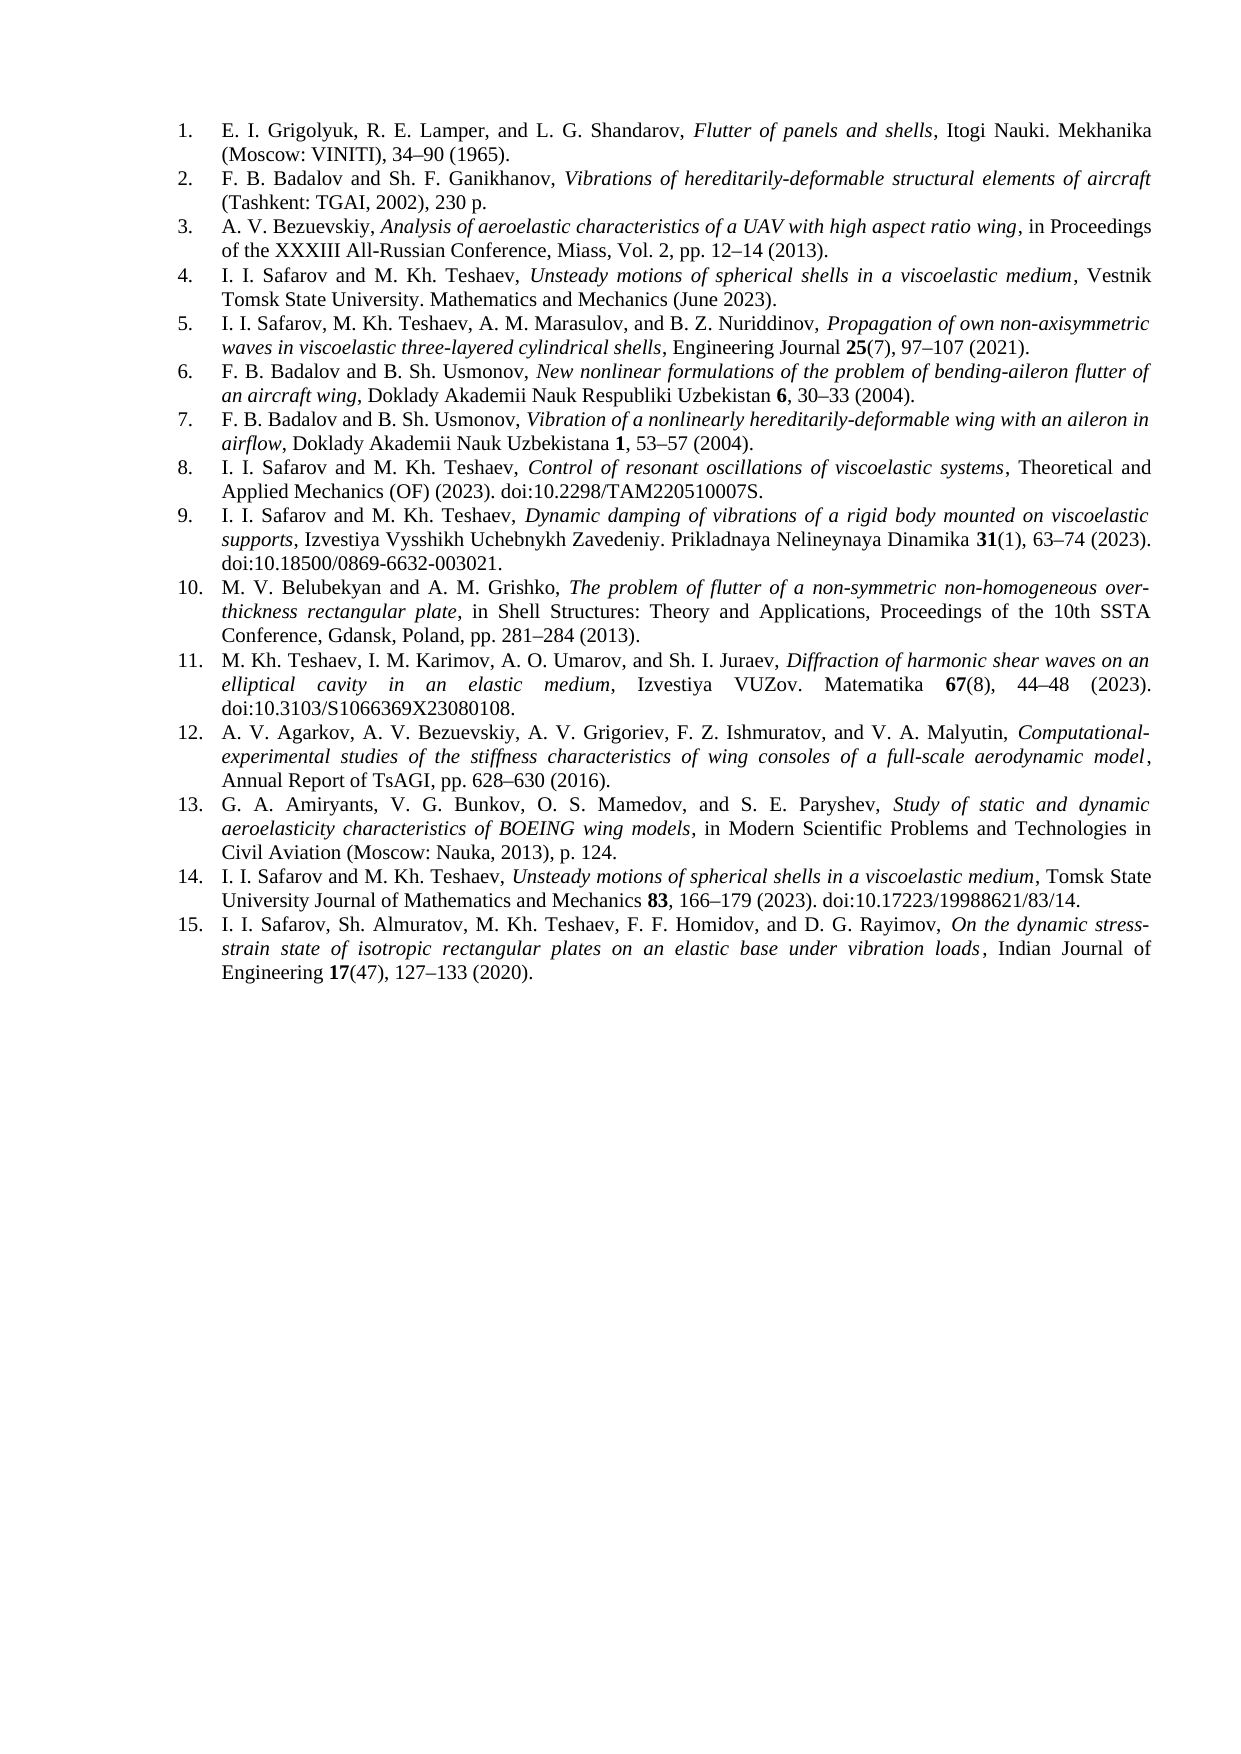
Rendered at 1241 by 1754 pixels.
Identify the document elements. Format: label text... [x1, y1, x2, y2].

list F. B. Badalov and Sh. F. Ganikhanov, Vibrations of hereditarily-deformable structural elements of aircraft (Tashkent: TGAI, 2002), 230 p. [177, 166, 1152, 214]
list A. V. Agarkov, A. V. Bezuevskiy, A. V. Grigoriev, F. Z. Ishmuratov, and V. A. Malyutin, Computational-experimental studies of the stiffness characteristics of wing consoles of a full-scale aerodynamic model, Annual Report of TsAGI, pp. 628–630 (2016). [177, 720, 1152, 792]
list F. B. Badalov and B. Sh. Usmonov, Vibration of a nonlinearly hereditarily-deformable wing with an aileron in airflow, Doklady Akademii Nauk Uzbekistana 1, 53–57 (2004). [177, 407, 1152, 455]
list A. V. Bezuevskiy, Analysis of aeroelastic characteristics of a UAV with high aspect ratio wing, in Proceedings of the XXXIII All-Russian Conference, Miass, Vol. 2, pp. 12–14 (2013). [177, 214, 1152, 262]
list I. I. Safarov, M. Kh. Teshaev, A. M. Marasulov, and B. Z. Nuriddinov, Propagation of own non-axisymmetric waves in viscoelastic three-layered cylindrical shells, Engineering Journal 25(7), 97–107 (2021). [177, 311, 1152, 359]
list F. B. Badalov and B. Sh. Usmonov, New nonlinear formulations of the problem of bending-aileron flutter of an aircraft wing, Doklady Akademii Nauk Respubliki Uzbekistan 6, 30–33 (2004). [177, 359, 1152, 407]
list I. I. Safarov and M. Kh. Teshaev, Unsteady motions of spherical shells in a viscoelastic medium, Vestnik Tomsk State University. Mathematics and Mechanics (June 2023). [177, 262, 1152, 311]
list I. I. Safarov and M. Kh. Teshaev, Control of resonant oscillations of viscoelastic systems, Theoretical and Applied Mechanics (OF) (2023). doi:10.2298/TAM220510007S. [177, 455, 1152, 503]
list E. I. Grigolyuk, R. E. Lamper, and L. G. Shandarov, Flutter of panels and shells, Itogi Nauki. Mekhanika (Moscow: VINITI), 34–90 (1965). [177, 118, 1152, 166]
list G. A. Amiryants, V. G. Bunkov, O. S. Mamedov, and S. E. Paryshev, Study of static and dynamic aeroelasticity characteristics of BOEING wing models, in Modern Scientific Problems and Technologies in Civil Aviation (Moscow: Nauka, 2013), p. 124. [177, 792, 1152, 864]
list I. I. Safarov, Sh. Almuratov, M. Kh. Teshaev, F. F. Homidov, and D. G. Rayimov, On the dynamic stress-strain state of isotropic rectangular plates on an elastic base under vibration loads, Indian Journal of Engineering 17(47), 127–133 (2020). [177, 912, 1152, 984]
list I. I. Safarov and M. Kh. Teshaev, Dynamic damping of vibrations of a rigid body mounted on viscoelastic supports, Izvestiya Vysshikh Uchebnykh Zavedeniy. Prikladnaya Nelineynaya Dinamika 31(1), 63–74 (2023). doi:10.18500/0869-6632-003021. [177, 503, 1152, 575]
list M. V. Belubekyan and A. M. Grishko, The problem of flutter of a non-symmetric non-homogeneous over-thickness rectangular plate, in Shell Structures: Theory and Applications, Proceedings of the 10th SSTA Conference, Gdansk, Poland, pp. 281–284 (2013). [177, 575, 1152, 647]
list M. Kh. Teshaev, I. M. Karimov, A. O. Umarov, and Sh. I. Juraev, Diffraction of harmonic shear waves on an elliptical cavity in an elastic medium, Izvestiya VUZov. Matematika 67(8), 44–48 (2023). doi:10.3103/S1066369X23080108. [177, 647, 1152, 720]
list I. I. Safarov and M. Kh. Teshaev, Unsteady motions of spherical shells in a viscoelastic medium, Tomsk State University Journal of Mathematics and Mechanics 83, 166–179 (2023). doi:10.17223/19988621/83/14. [177, 864, 1152, 912]
